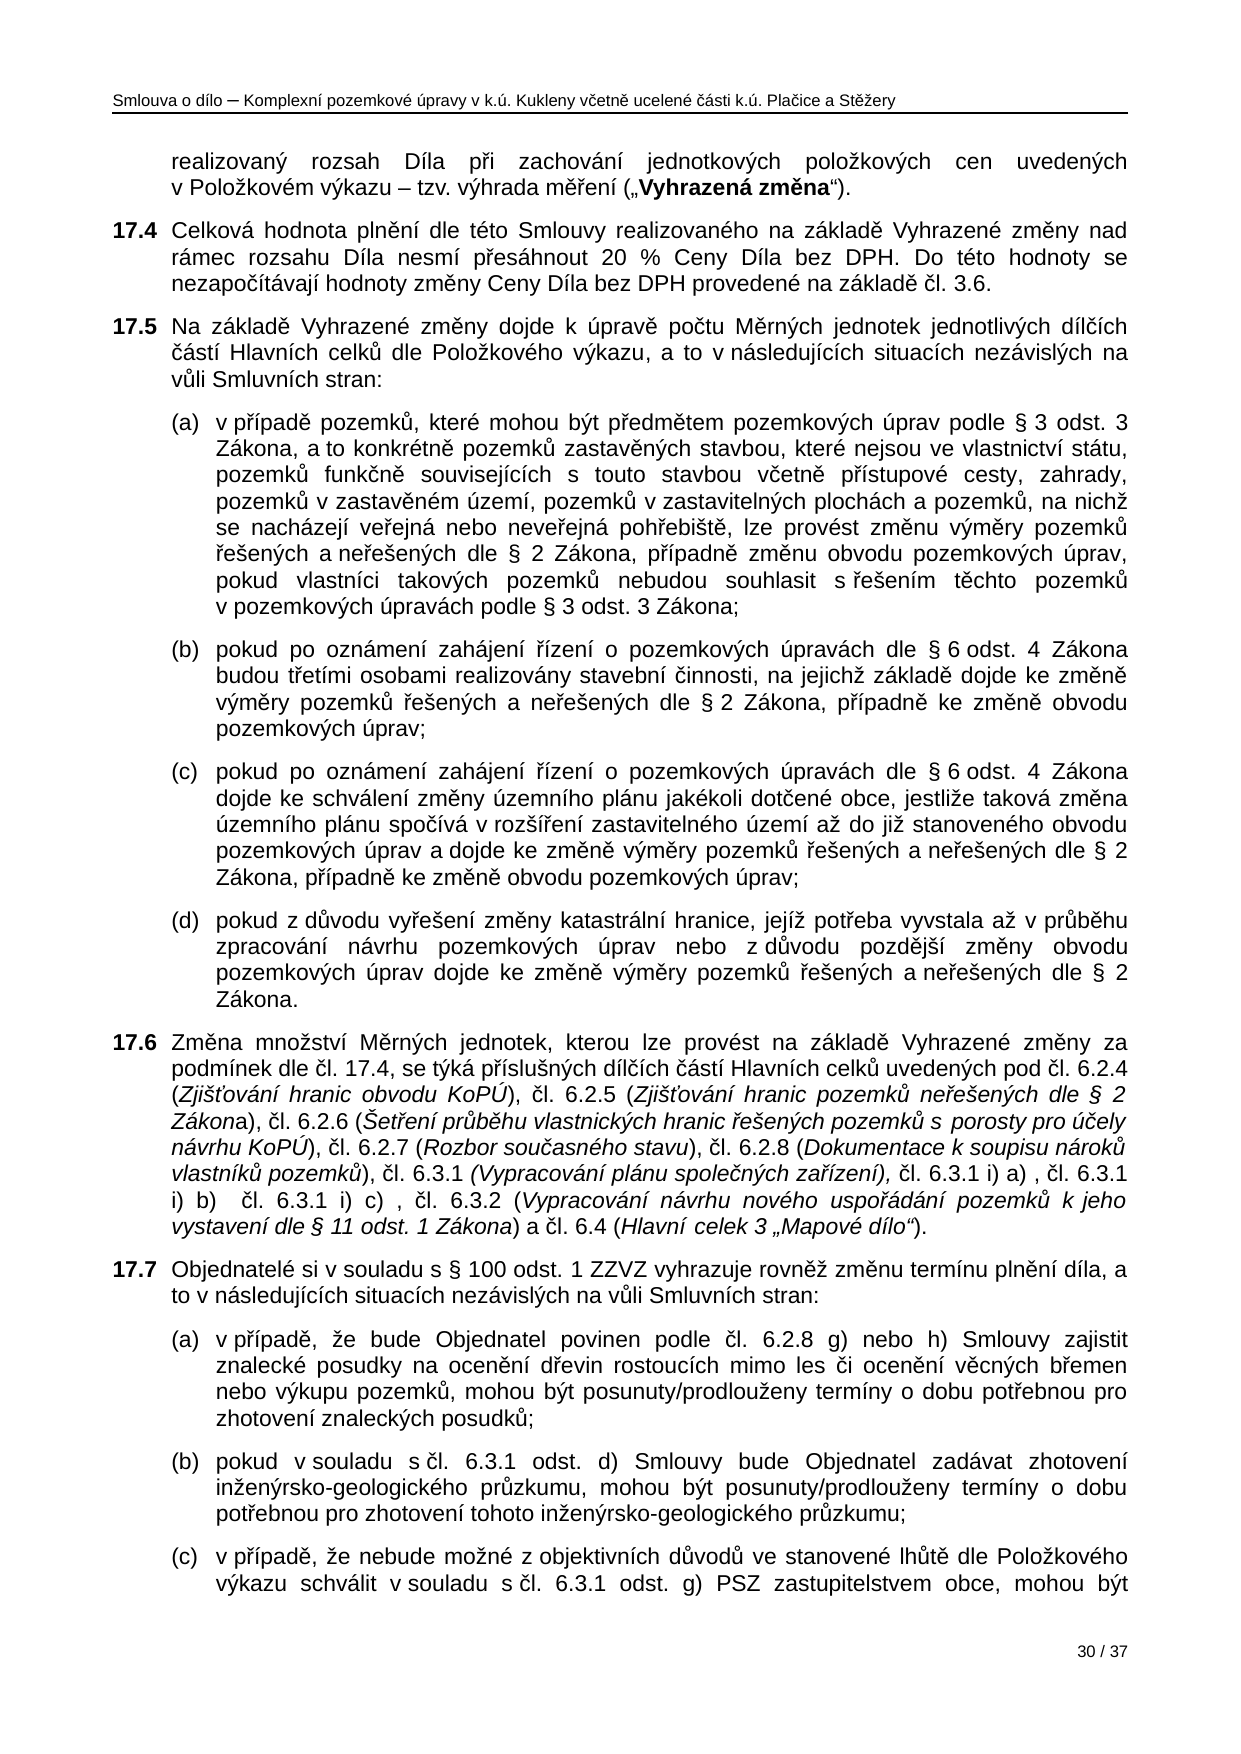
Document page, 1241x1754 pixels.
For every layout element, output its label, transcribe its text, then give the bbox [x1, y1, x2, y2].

text Změna množství Měrných jednotek, kterou lze provést na základě Vyhrazené změny za podmínek dle čl. 17.4, se týká příslušných dílčích částí Hlavních celků uvedených pod čl. 6.2.4 (Zjišťování hranic obvodu KoPÚ), čl. 6.2.5 (Zjišťování hranic pozemků neřešených dle § 2 Zákona), čl. 6.2.6 (Šetření průběhu vlastnických hranic řešených pozemků s porosty pro účely návrhu KoPÚ), čl. 6.2.7 (Rozbor současného stavu), čl. 6.2.8 (Dokumentace k soupisu nároků vlastníků pozemků), čl. 6.3.1 (Vypracování plánu společných zařízení), čl. 6.3.1 i) a) , čl. 6.3.1 i) b) čl. 6.3.1 i) c) , čl. 6.3.2 (Vypracování návrhu nového uspořádání pozemků k jeho vystavení dle § 11 odst. 1 Zákona) a čl. 6.4 (Hlavní celek 3 „Mapové dílo“). [112, 1029, 1128, 1239]
text Na základě Vyhrazené změny dojde k úpravě počtu Měrných jednotek jednotlivých dílčích částí Hlavních celků dle Položkového výkazu, a to v následujících situacích nezávislých na vůli Smluvních stran: [112, 313, 1128, 392]
text Objednatelé si v souladu s § 100 odst. 1 ZZVZ vyhrazuje rovněž změnu termínu plnění díla, a to v následujících situacích nezávislých na vůli Smluvních stran: [112, 1256, 1128, 1309]
list v případě pozemků, které mohou být předmětem pozemkových úprav podle § 3 odst. 3 Zákona, a to konkrétně pozemků zastavěných stavbou, které nejsou ve vlastnictví státu, pozemků funkčně souvisejících s touto stavbou včetně přístupové cesty, zahrady, pozemků v zastavěném území, pozemků v zastavitelných plochách a pozemků, na nichž se nacházejí veřejná nebo neveřejná pohřebiště, lze provést změnu výměry pozemků řešených a neřešených dle § 2 Zákona, případně změnu obvodu pozemkových úprav, pokud vlastníci takových pozemků nebudou souhlasit s řešením těchto pozemků v pozemkových úpravách podle § 3 odst. 3 Zákona; [171, 408, 1128, 619]
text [112, 148, 1128, 200]
list v případě, že bude Objednatel povinen podle čl. 6.2.8 g) nebo h) Smlouvy zajistit znalecké posudky na ocenění dřevin rostoucích mimo les či ocenění věcných břemen nebo výkupu pozemků, mohou být posunuty/prodlouženy termíny o dobu potřebnou pro zhotovení znaleckých posudků; [171, 1326, 1128, 1431]
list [171, 1543, 1128, 1596]
list pokud po oznámení zahájení řízení o pozemkových úpravách dle § 6 odst. 4 Zákona budou třetími osobami realizovány stavební činnosti, na jejichž základě dojde ke změně výměry pozemků řešených a neřešených dle § 2 Zákona, případně ke změně obvodu pozemkových úprav; [171, 636, 1128, 741]
list pokud z důvodu vyřešení změny katastrální hranice, jejíž potřeba vyvstala až v průběhu zpracování návrhu pozemkových úprav nebo z důvodu pozdější změny obvodu pozemkových úprav dojde ke změně výměry pozemků řešených a neřešených dle § 2 Zákona. [171, 907, 1128, 1012]
list pokud po oznámení zahájení řízení o pozemkových úpravách dle § 6 odst. 4 Zákona dojde ke schválení změny územního plánu jakékoli dotčené obce, jestliže taková změna územního plánu spočívá v rozšíření zastavitelného území až do již stanoveného obvodu pozemkových úprav a dojde ke změně výměry pozemků řešených a neřešených dle § 2 Zákona, případně ke změně obvodu pozemkových úprav; [171, 758, 1128, 890]
list pokud v souladu s čl. 6.3.1 odst. d) Smlouvy bude Objednatel zadávat zhotovení inženýrsko-geologického průzkumu, mohou být posunuty/prodlouženy termíny o dobu potřebnou pro zhotovení tohoto inženýrsko-geologického průzkumu; [171, 1448, 1128, 1527]
text Celková hodnota plnění dle této Smlouvy realizovaného na základě Vyhrazené změny nad rámec rozsahu Díla nesmí přesáhnout 20 % Ceny Díla bez DPH. Do této hodnoty se nezapočítávají hodnoty změny Ceny Díla bez DPH provedené na základě čl. 3.6. [112, 217, 1128, 296]
